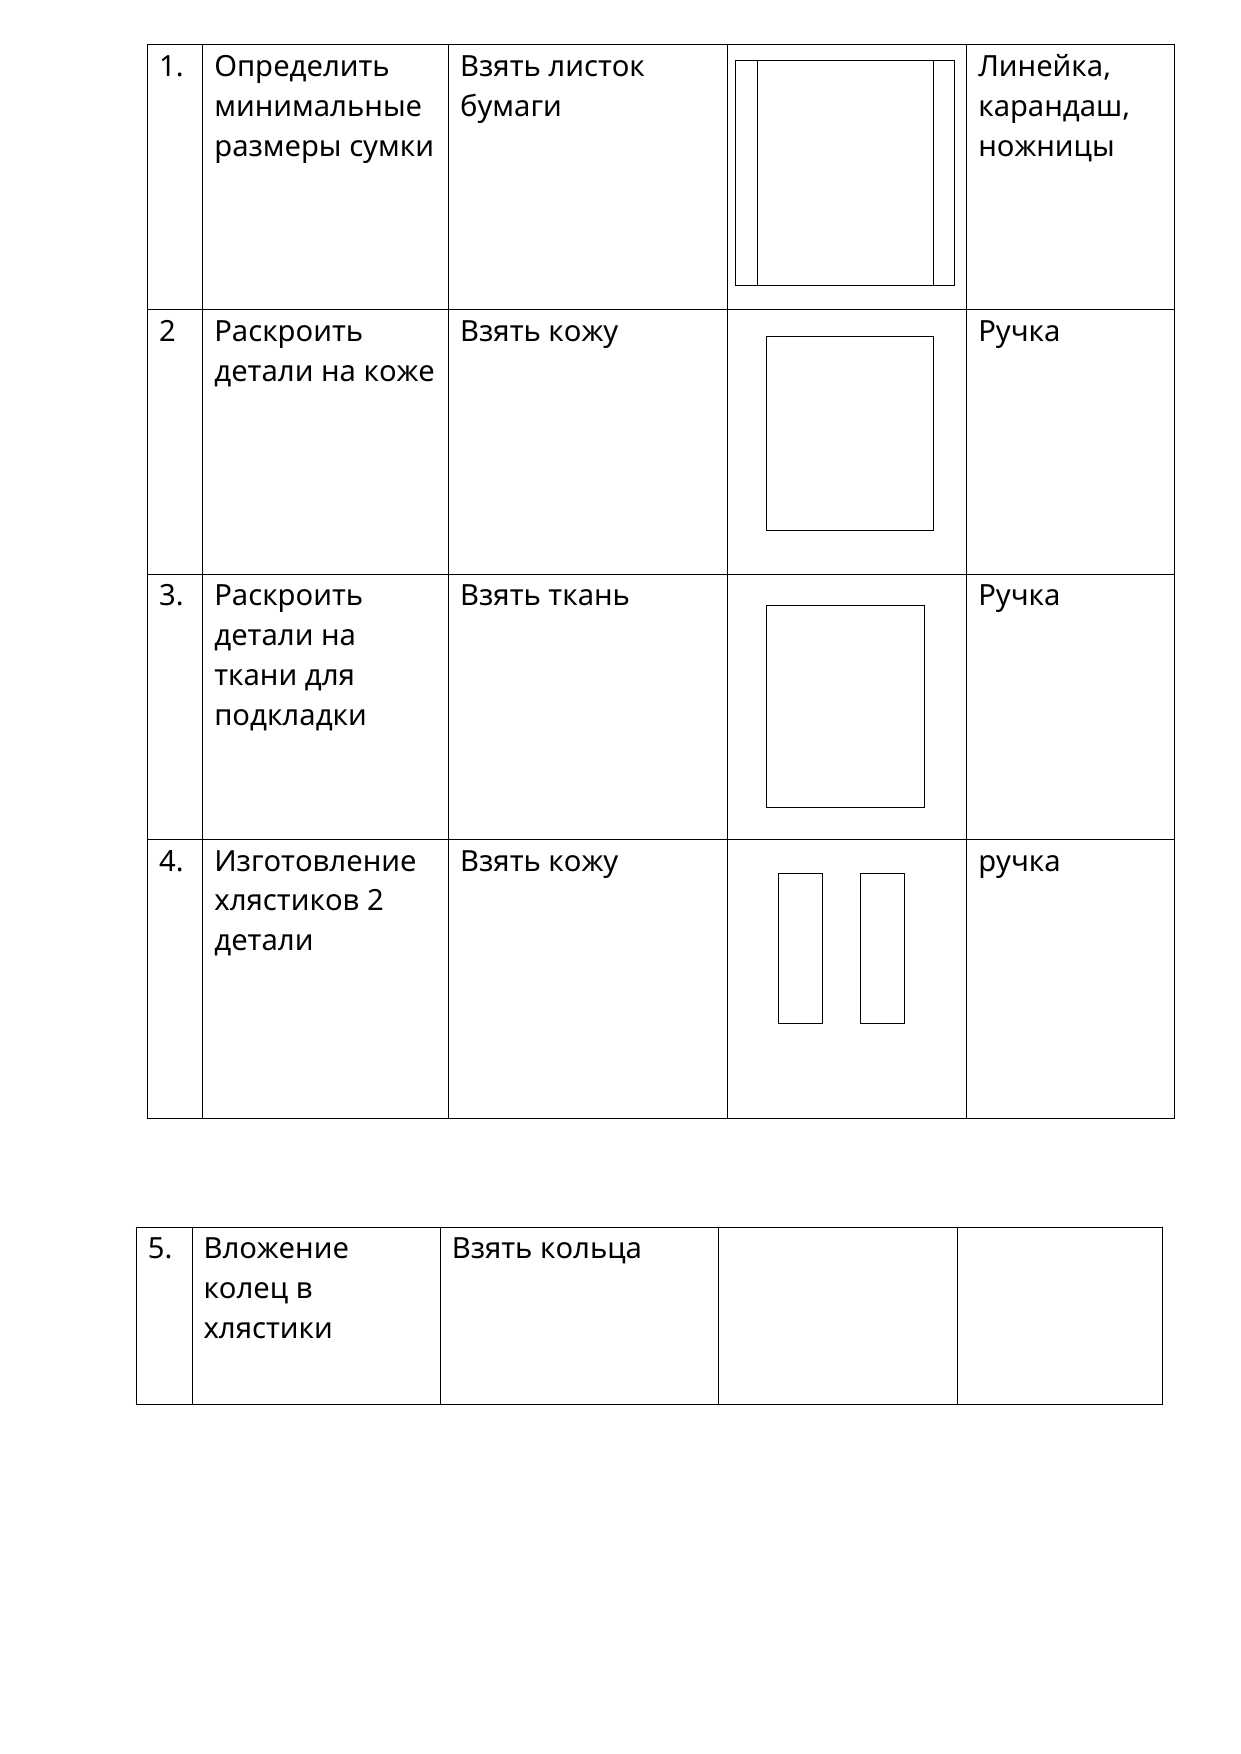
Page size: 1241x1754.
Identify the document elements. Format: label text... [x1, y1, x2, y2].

table_header 5. [137, 1228, 192, 1404]
table_header Взять кольца [441, 1228, 718, 1404]
table_cell ручка [967, 840, 1174, 1118]
table_cell Раскроить детали на ткани для подкладки [203, 575, 448, 839]
table_cell Взять ткань [449, 575, 727, 839]
table_cell Изготовление хлястиков 2 детали [203, 840, 448, 1118]
table_cell 4. [148, 840, 202, 1118]
table_header [719, 1228, 957, 1404]
table_cell 1. [148, 45, 202, 309]
table_cell 3. [148, 575, 202, 839]
table_cell 2 [148, 310, 202, 574]
table_cell Линейка, карандаш, ножницы [967, 45, 1174, 309]
table_cell Взять кожу [449, 840, 727, 1118]
table_cell Ручка [967, 575, 1174, 839]
table_cell Взять листок бумаги [449, 45, 727, 309]
table_cell [728, 45, 966, 309]
table_cell Раскроить детали на коже [203, 310, 448, 574]
table_cell Взять кожу [449, 310, 727, 574]
table_cell Ручка [967, 310, 1174, 574]
table_header Вложение колец в хлястики [193, 1228, 440, 1404]
table_cell [728, 310, 966, 574]
table_header [958, 1228, 1162, 1404]
table_cell Определить минимальные размеры сумки [203, 45, 448, 309]
table_cell [728, 840, 966, 1118]
table_cell [728, 575, 966, 839]
